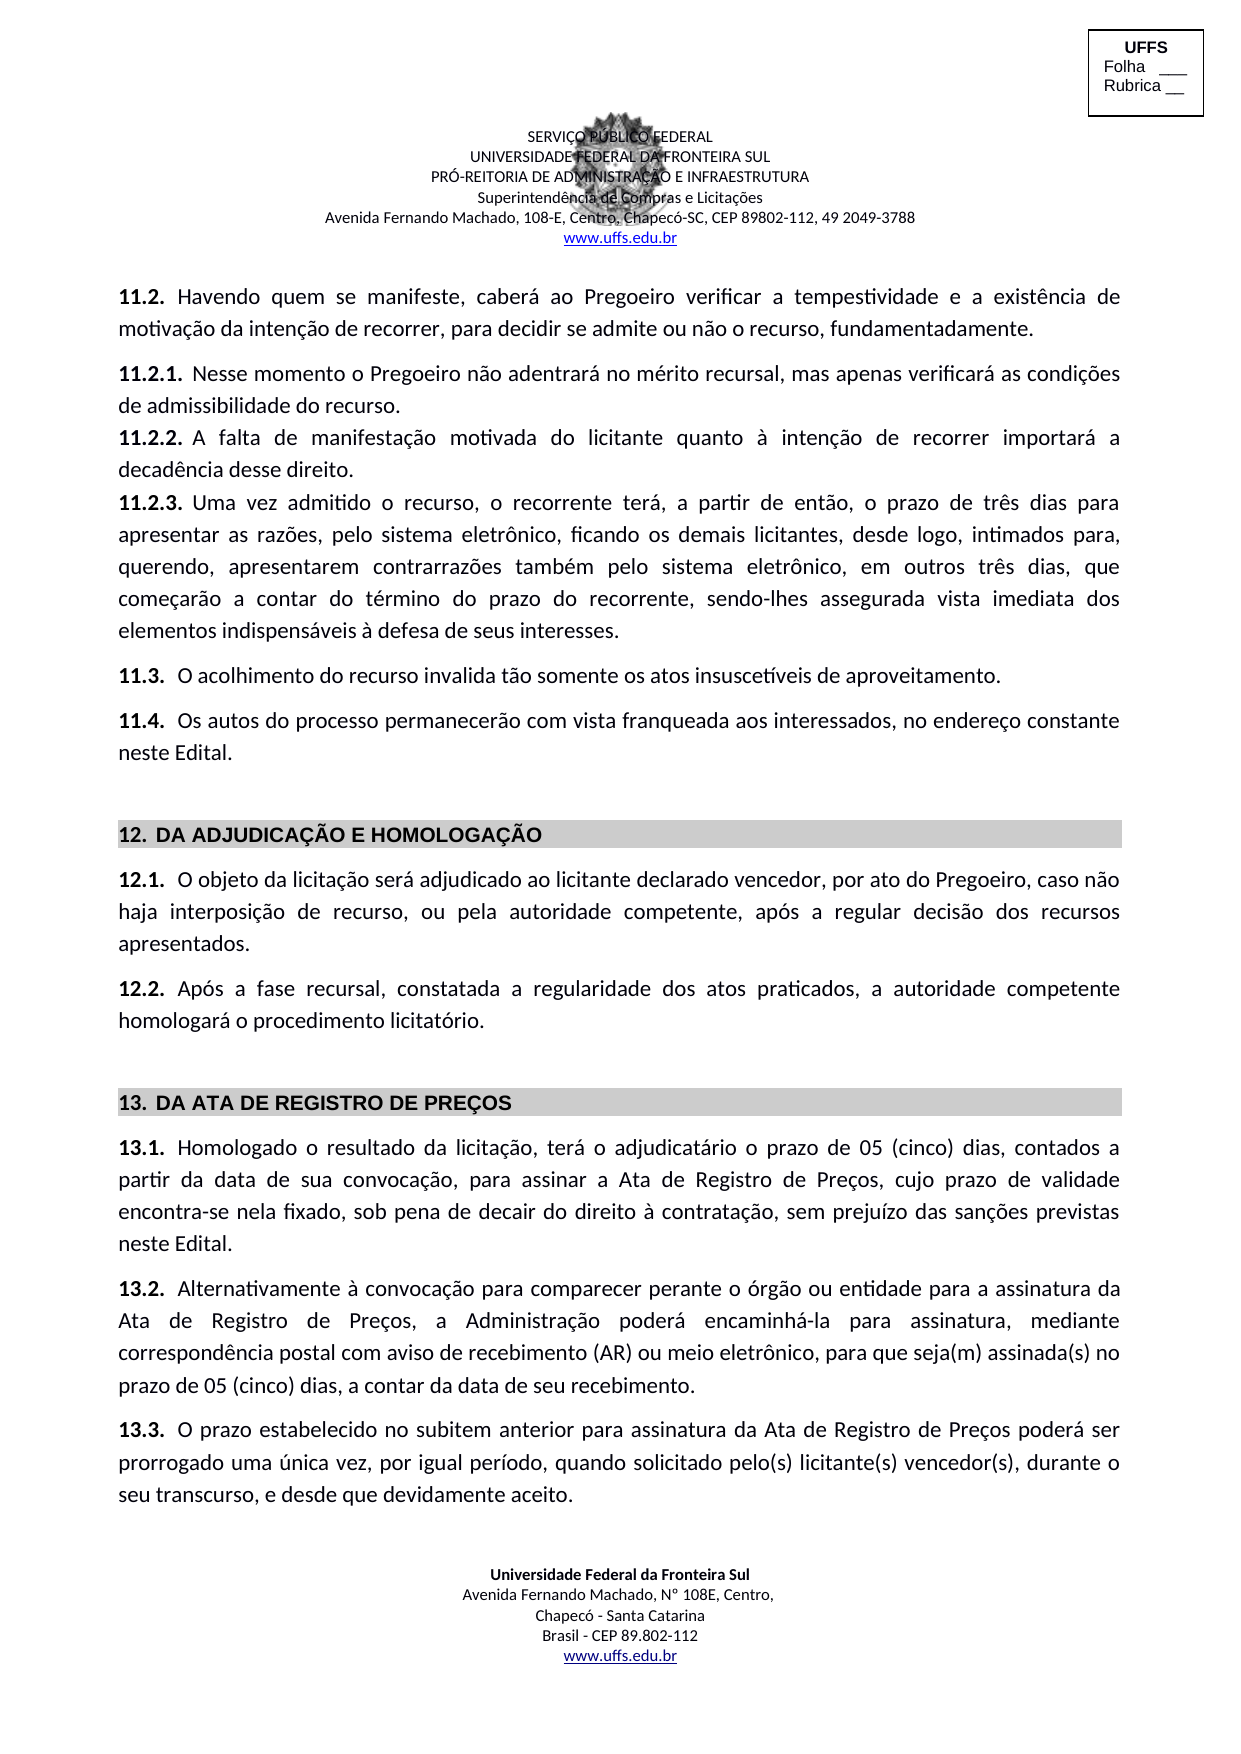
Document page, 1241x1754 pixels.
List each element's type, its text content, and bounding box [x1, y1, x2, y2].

list O acolhimento do recurso invalida tão somente os atos insuscetíveis de aproveitamento. [118, 661, 1122, 689]
list Havendo quem se manifeste, caberá ao Pregoeiro verificar a tempestividade e a existência de motivação da intenção de recorrer, para decidir se admite ou não o recurso, fundamentadamente. [118, 282, 1122, 342]
list O prazo estabelecido no subitem anterior para assinatura da Ata de Registro de Preços poderá ser prorrogado uma única vez, por igual período, quando solicitado pelo(s) licitante(s) vencedor(s), durante o seu transcurso, e desde que devidamente aceito. [118, 1415, 1122, 1508]
list Homologado o resultado da licitação, terá o adjudicatário o prazo de 05 (cinco) dias, contados a partir da data de sua convocação, para assinar a Ata de Registro de Preços, cujo prazo de validade encontra-se nela fixado, sob pena de decair do direito à contratação, sem prejuízo das sanções previstas neste Edital. [118, 1133, 1122, 1257]
list Os autos do processo permanecerão com vista franqueada aos interessados, no endereço constante neste Edital. [118, 706, 1122, 766]
list A falta de manifestação motivada do licitante quanto à intenção de recorrer importará a decadência desse direito. [118, 423, 1122, 483]
picture [567, 112, 673, 226]
list DA ATA DE REGISTRO DE PREÇOS [118, 1088, 1122, 1116]
list O objeto da licitação será adjudicado ao licitante declarado vencedor, por ato do Pregoeiro, caso não haja interposição de recurso, ou pela autoridade competente, após a regular decisão dos recursos apresentados. [118, 865, 1122, 957]
list Nesse momento o Pregoeiro não adentrará no mérito recursal, mas apenas verificará as condições de admissibilidade do recurso. [118, 359, 1122, 419]
list Após a fase recursal, constatada a regularidade dos atos praticados, a autoridade competente homologará o procedimento licitatório. [118, 974, 1122, 1034]
list DA ADJUDICAÇÃO E HOMOLOGAÇÃO [118, 820, 1122, 848]
list Alternativamente à convocação para comparecer perante o órgão ou entidade para a assinatura da Ata de Registro de Preços, a Administração poderá encaminhá-la para assinatura, mediante correspondência postal com aviso de recebimento (AR) ou meio eletrônico, para que seja(m) assinada(s) no prazo de 05 (cinco) dias, a contar da data de seu recebimento. [118, 1274, 1122, 1399]
list Uma vez admitido o recurso, o recorrente terá, a partir de então, o prazo de três dias para apresentar as razões, pelo sistema eletrônico, ficando os demais licitantes, desde logo, intimados para, querendo, apresentarem contrarrazões também pelo sistema eletrônico, em outros três dias, que começarão a contar do término do prazo do recorrente, sendo-lhes assegurada vista imediata dos elementos indispensáveis à defesa de seus interesses. [118, 488, 1122, 644]
